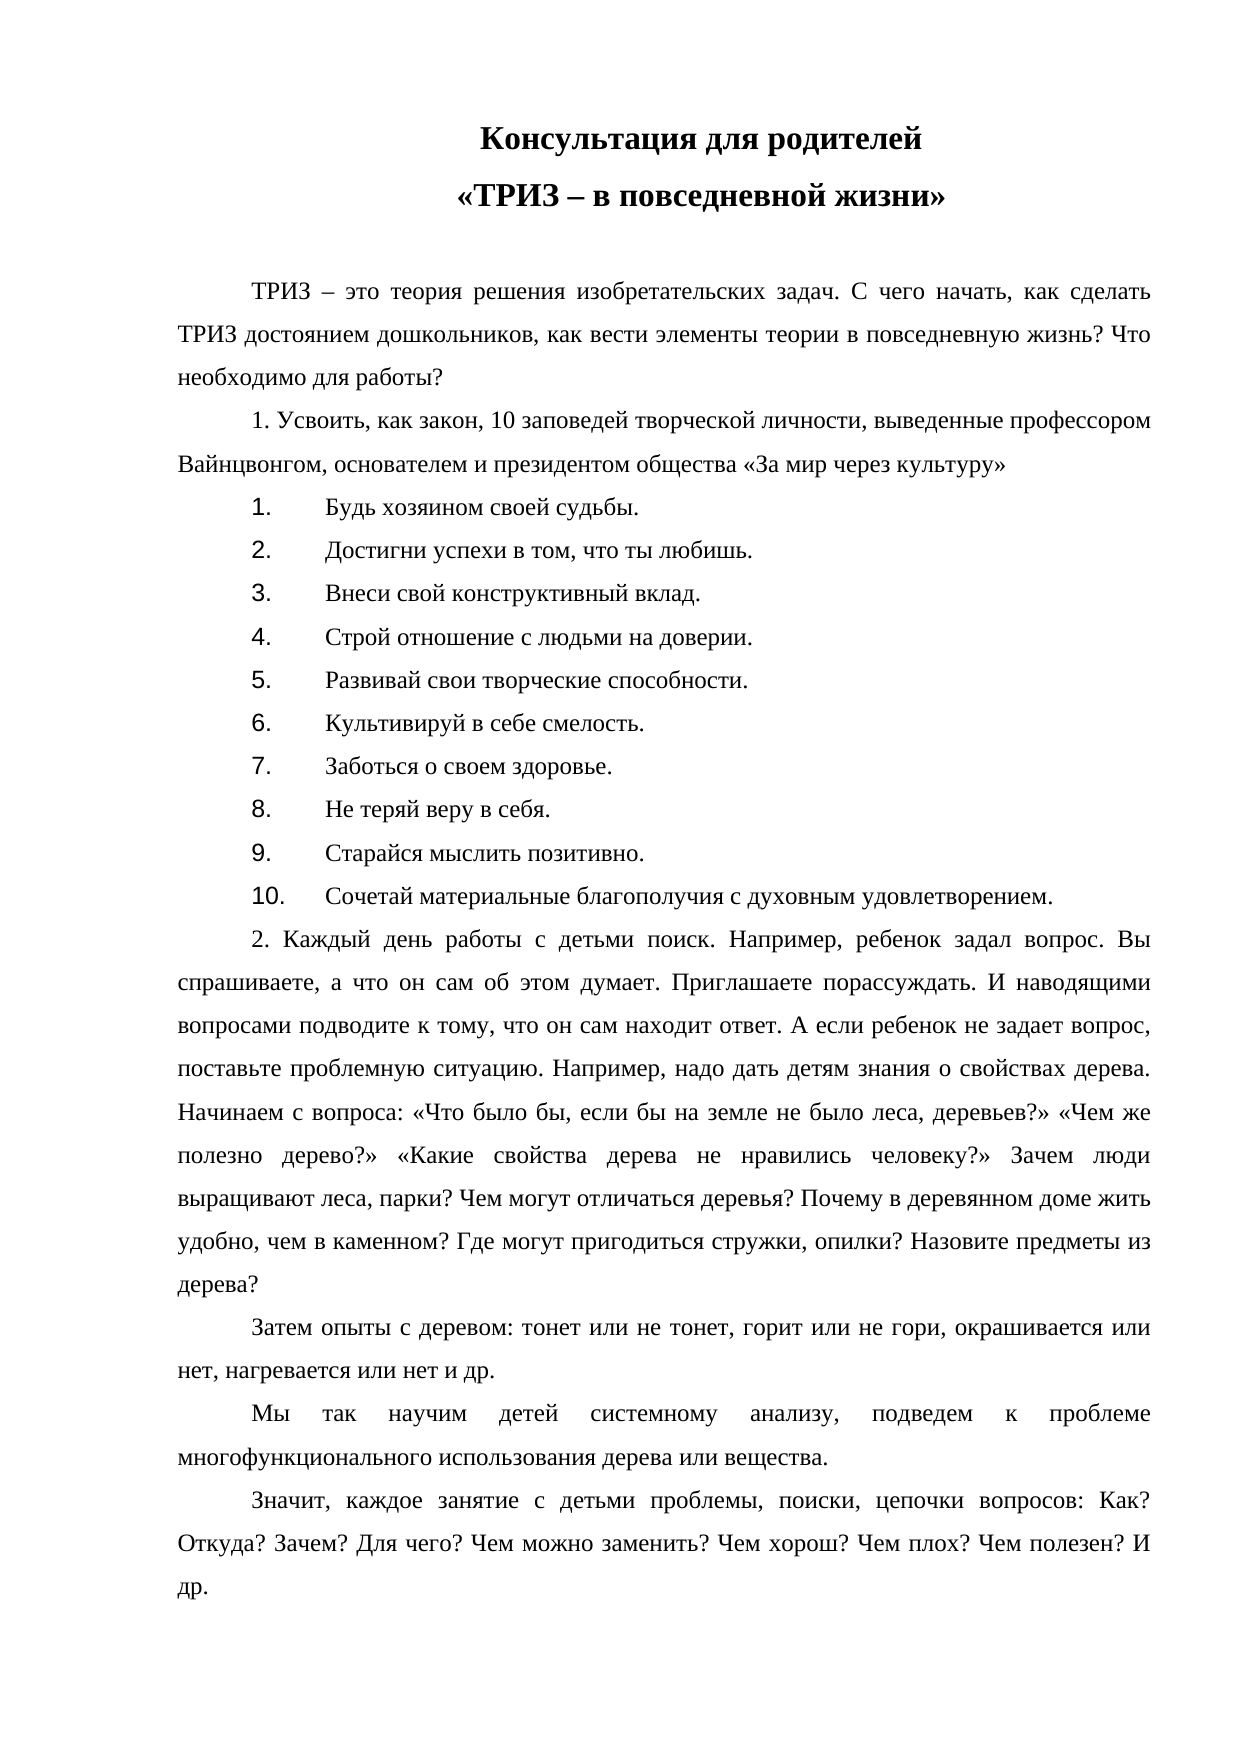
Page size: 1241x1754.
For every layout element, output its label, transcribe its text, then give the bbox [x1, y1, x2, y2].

list Заботься о своем здоровье. [177, 751, 1152, 780]
list Внеси свой конструктивный вклад. [177, 578, 1152, 607]
text Затем опыты с деревом: тонет или не тонет, горит или не гори, окрашивается или нет, нагревается или нет и др. [177, 1312, 1152, 1384]
text 2. Каждый день работы с детьми поиск. Например, ребенок задал вопрос. Вы спрашиваете, а что он сам об этом думает. Приглашаете порассуждать. И наводящими вопросами подводите к тому, что он сам находит ответ. А если ребенок не задает вопрос, поставьте проблемную ситуацию. Например, надо дать детям знания о свойствах дерева. Начинаем с вопроса: «Что было бы, если бы на земле не было леса, деревьев?» «Чем же полезно дерево?» «Какие свойства дерева не нравились человеку?» Зачем люди выращивают леса, парки? Чем могут отличаться деревья? Почему в деревянном доме жить удобно, чем в каменном? Где могут пригодиться стружки, опилки? Назовите предметы из дерева? [177, 924, 1152, 1298]
list Не теряй веру в себя. [177, 794, 1152, 823]
text «ТРИЗ – в повседневной жизни» [177, 176, 1152, 214]
list Сочетай материальные благополучия с духовным удовлетворением. [177, 881, 1152, 910]
list Будь хозяином своей судьбы. [177, 492, 1152, 521]
text Консультация для родителей [177, 118, 1152, 156]
list Старайся мыслить позитивно. [177, 838, 1152, 867]
list Развивай свои творческие способности. [177, 665, 1152, 694]
list Культивируй в себе смелость. [177, 708, 1152, 737]
text 1. Усвоить, как закон, 10 заповедей творческой личности, выведенные профессором Вайнцвонгом, основателем и президентом общества «За мир через культуру» [177, 406, 1152, 477]
text ТРИЗ – это теория решения изобретательских задач. С чего начать, как сделать ТРИЗ достоянием дошкольников, как вести элементы теории в повседневную жизнь? Что необходимо для работы? [177, 276, 1152, 391]
text Мы так научим детей системному анализу, подведем к проблеме многофункционального использования дерева или вещества. [177, 1398, 1152, 1470]
text Значит, каждое занятие с детьми проблемы, поиски, цепочки вопросов: Как? Откуда? Зачем? Для чего? Чем можно заменить? Чем хорош? Чем плох? Чем полезен? И др. [177, 1485, 1152, 1600]
list Достигни успехи в том, что ты любишь. [177, 535, 1152, 564]
list Строй отношение с людьми на доверии. [177, 622, 1152, 650]
